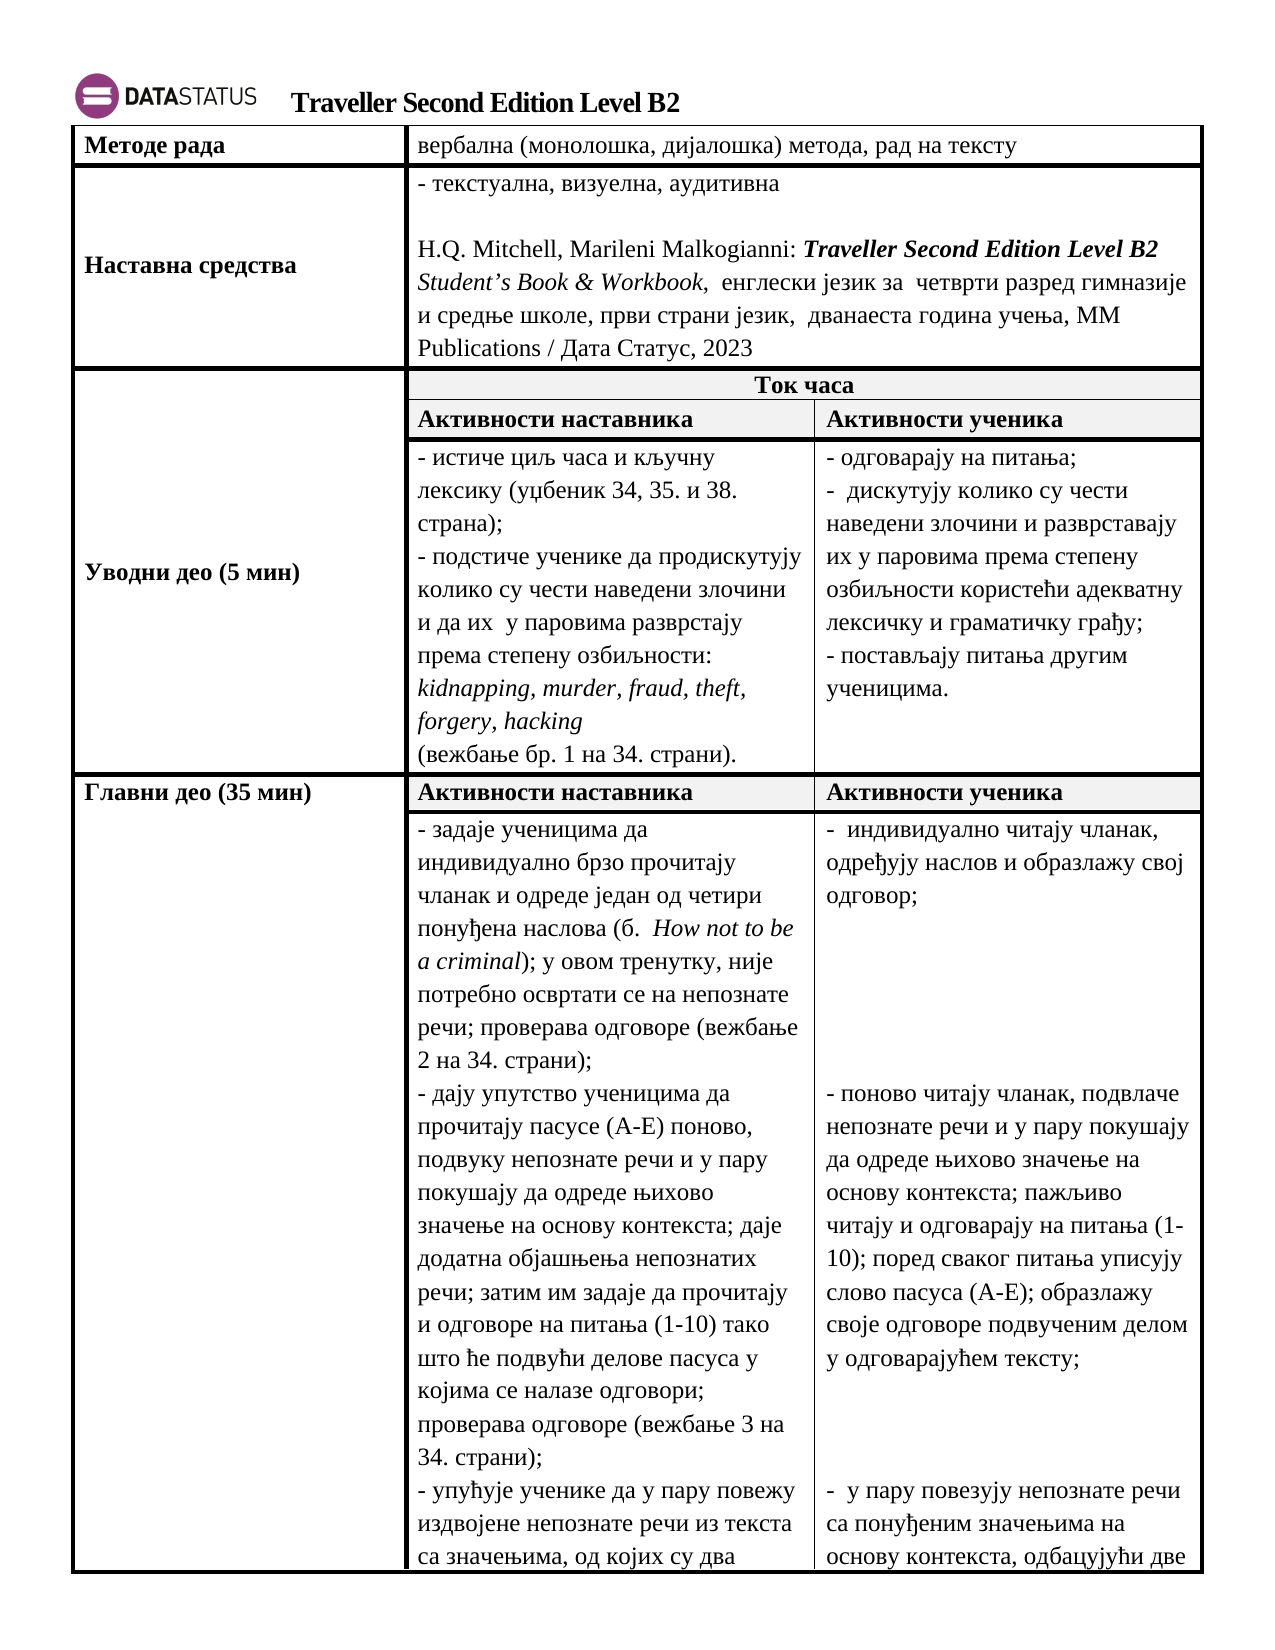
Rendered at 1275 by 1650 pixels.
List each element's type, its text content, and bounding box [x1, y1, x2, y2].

picture [75, 73, 257, 119]
table_cell Активности ученика [815, 400, 1200, 437]
table_cell Методе рада [75, 126, 404, 163]
table_cell - одговарају на питањa; - дискутују колико су чести наведени злочини и разврставају их у паровима према степену озбиљности користећи адекватну лексичку и граматичку грађу; - постављају питања другим ученицима. [815, 442, 1200, 772]
table_cell Главни део (35 мин) [75, 777, 404, 1569]
table_cell Ток часа [409, 371, 1200, 399]
table_cell Наставна средства [75, 168, 404, 366]
table_cell Активности наставника [409, 400, 814, 437]
table_cell - текстуална, визуелна, аудитивна H.Q. Mitchell, Marileni Malkogianni: Traveller Second Edition Level B2 Student’s Book & Workbook, енглески језик за четврти разред гимназије и средње школе, први страни језик, дванаеста година учења, MM Publications / Дата Статус, 2023 [409, 168, 1200, 366]
table_cell Активности наставника [409, 777, 814, 809]
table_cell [815, 814, 1200, 1569]
table_cell - истиче циљ часа и кључну лексику (уџбеник 34, 35. и 38. страна); - подстиче ученике да продискутују колико су чести наведени злочини и да их у паровима разврстају према степену озбиљности: kidnapping, murder, fraud, theft, forgery, hacking (вежбање бр. 1 на 34. страни). [409, 442, 814, 772]
table_cell Уводни део (5 мин) [75, 371, 404, 772]
table_cell Активности ученика [815, 777, 1200, 809]
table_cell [409, 814, 814, 1569]
table_cell вербална (монолошка, дијалошка) метода, рад на тексту [409, 126, 1200, 163]
